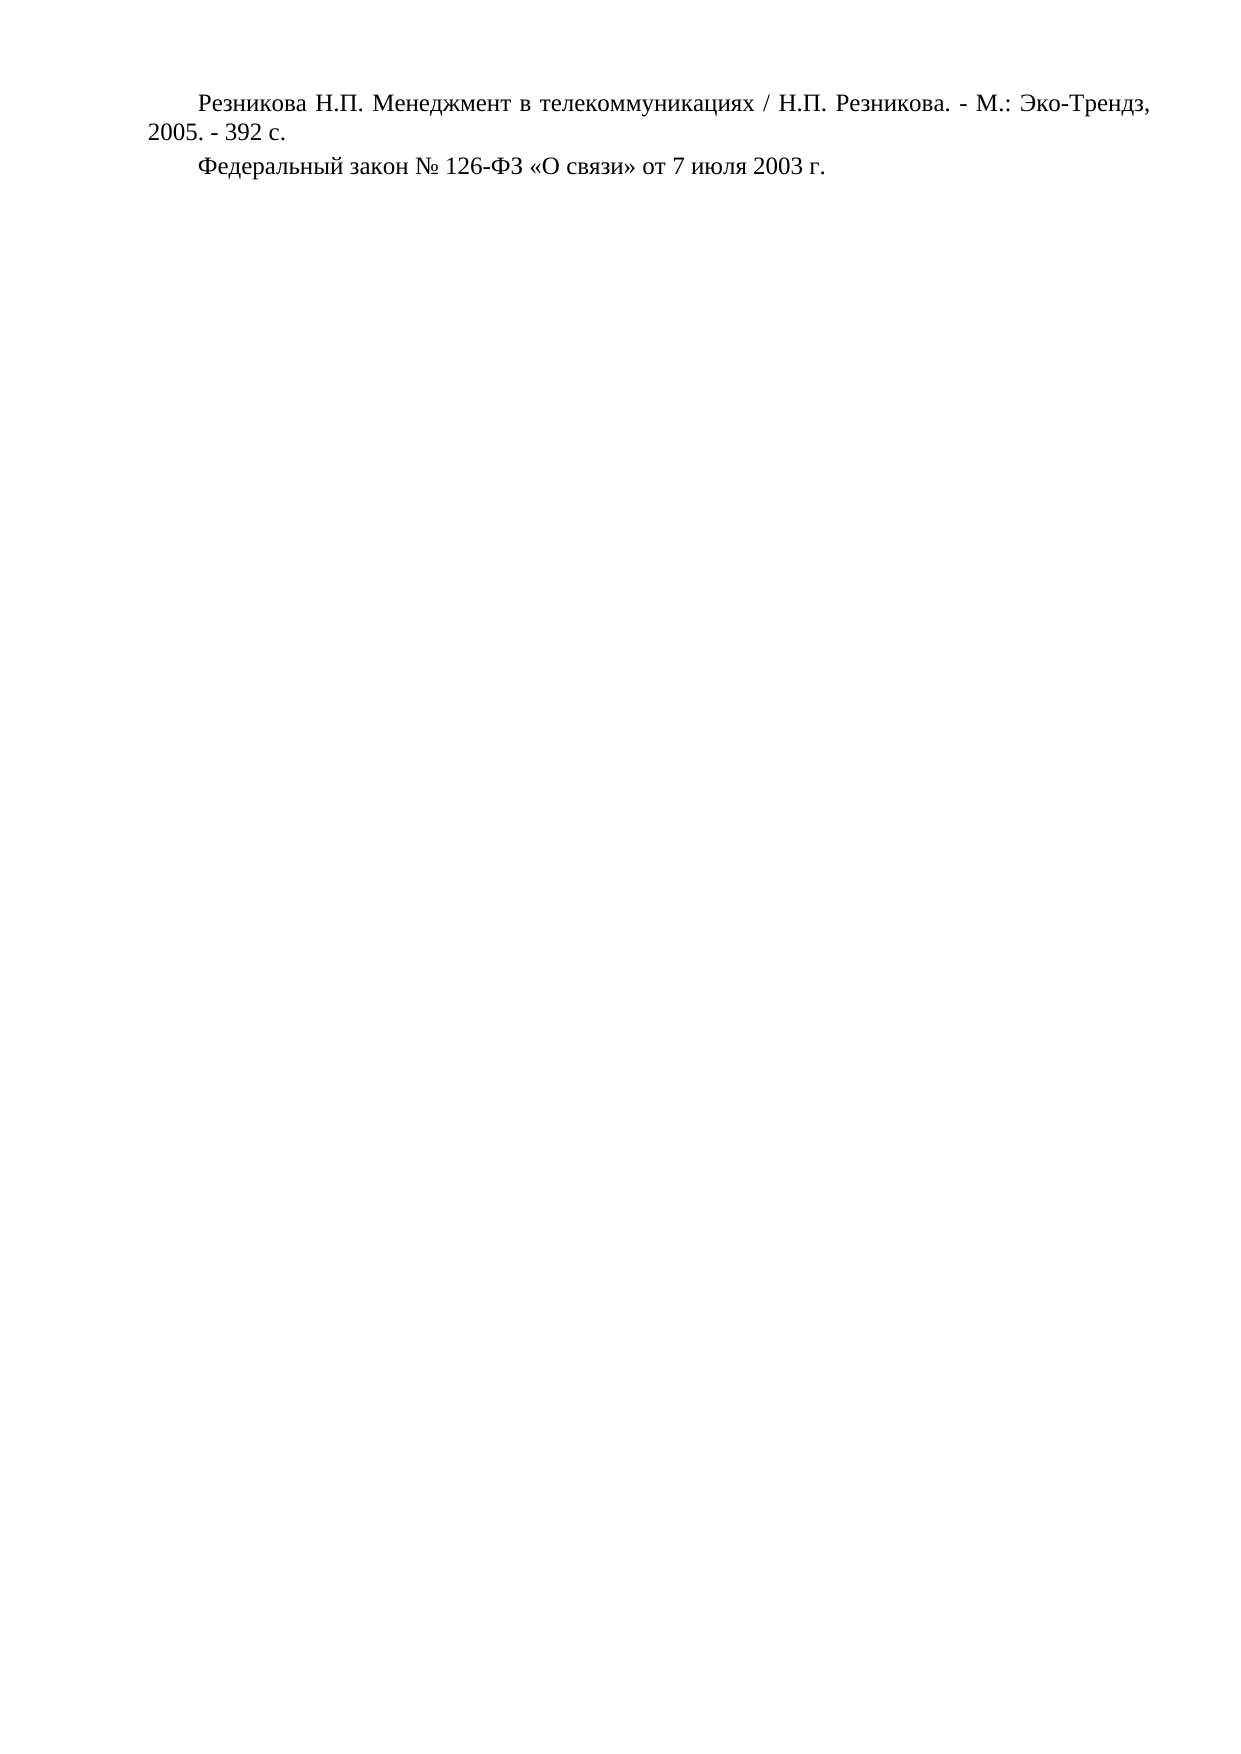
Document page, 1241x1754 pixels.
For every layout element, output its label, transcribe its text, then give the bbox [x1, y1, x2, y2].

text Резникова Н.П. Менеджмент в телекоммуникациях / Н.П. Резникова. - М.: Эко-Трендз, 2005. - 392 с. [148, 88, 1152, 146]
text Федеральный закон № 126-ФЗ «О связи» от 7 июля 2003 г. [148, 151, 1152, 180]
